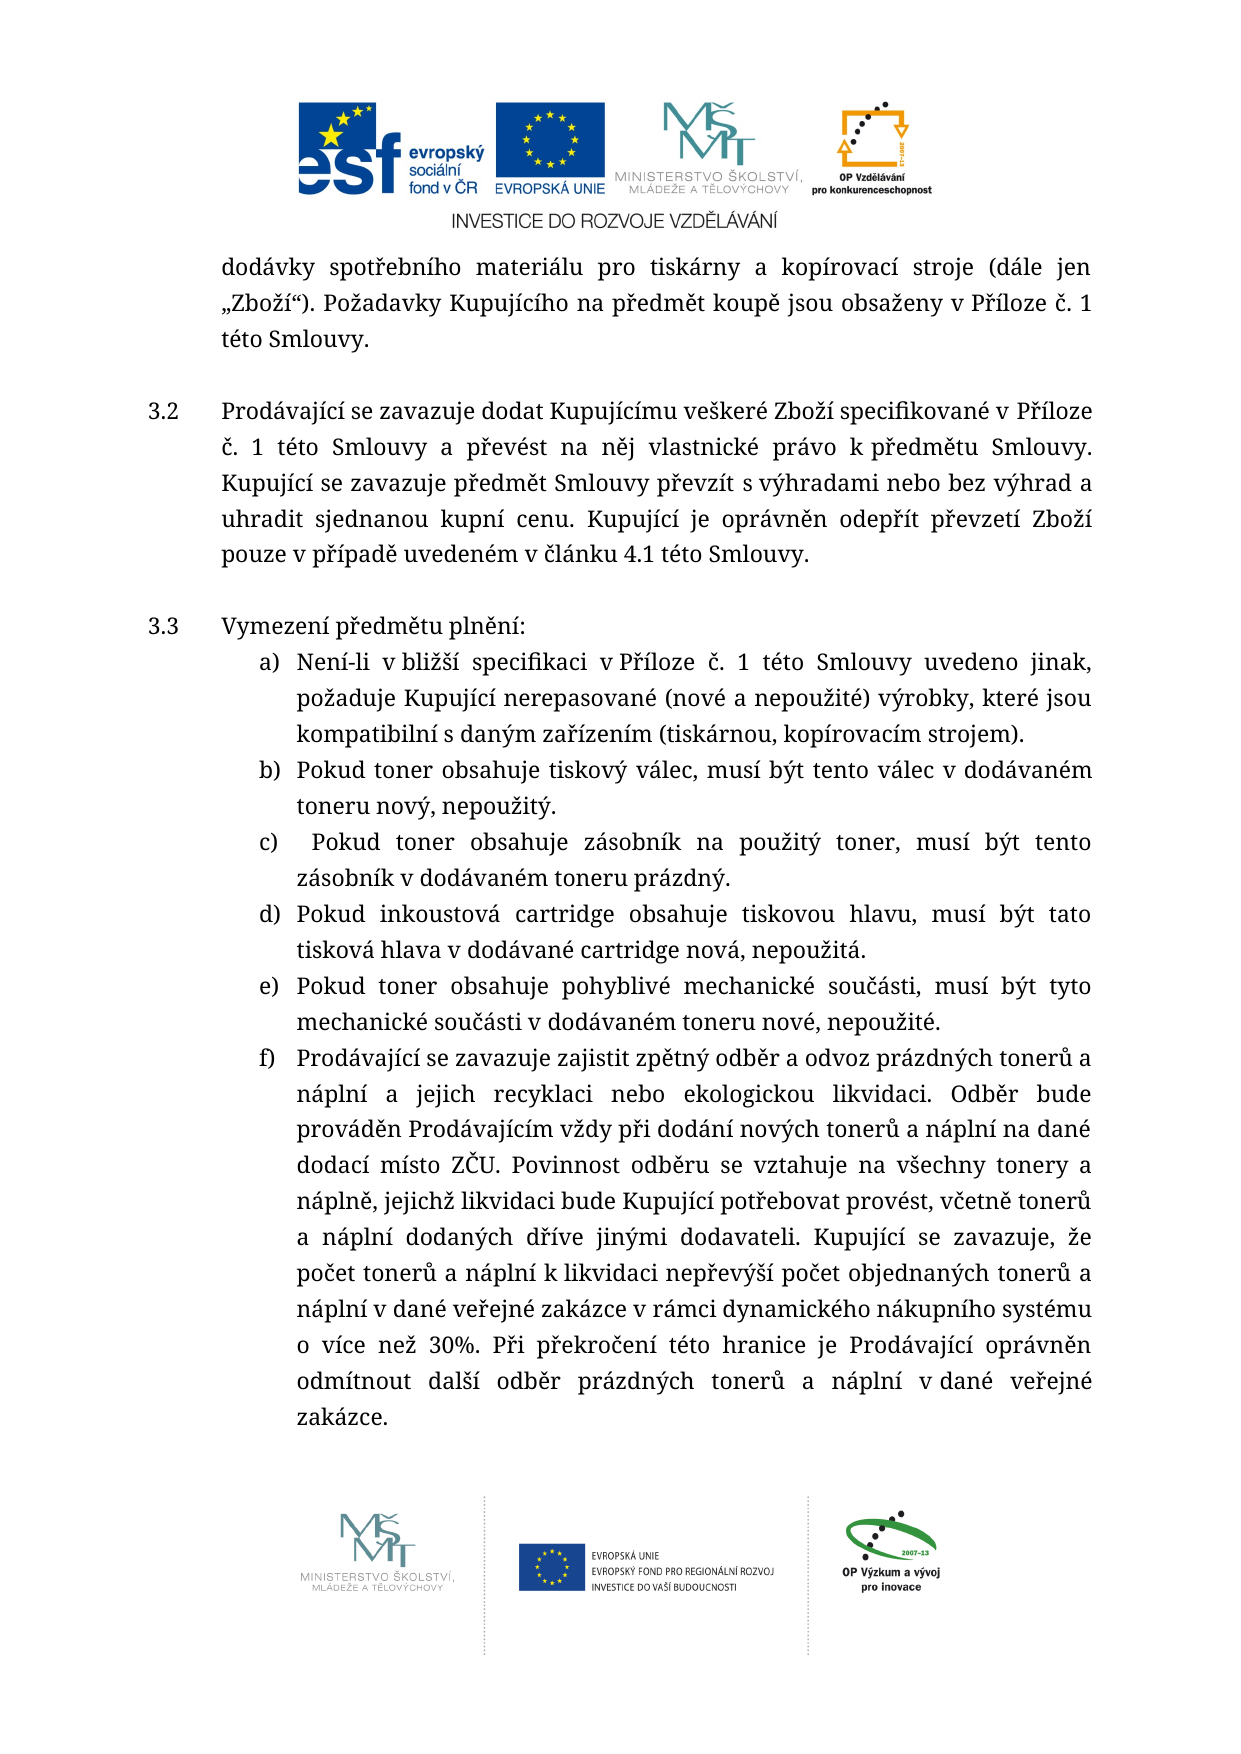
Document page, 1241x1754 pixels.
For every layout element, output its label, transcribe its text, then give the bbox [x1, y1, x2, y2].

list Prodávající se zavazuje zajistit zpětný odběr a odvoz prázdných tonerů a náplní a jejich recyklaci nebo ekologickou likvidaci. Odběr bude prováděn Prodávajícím vždy při dodání nových tonerů a náplní na dané dodací místo ZČU. Povinnost odběru se vztahuje na všechny tonery a náplně, jejichž likvidaci bude Kupující potřebovat provést, včetně tonerů a náplní dodaných dříve jinými dodavateli. Kupující se zavazuje, že počet tonerů a náplní k likvidaci nepřevýší počet objednaných tonerů a náplní v dané veřejné zakázce v rámci dynamického nákupního systému o více než 30%. Při překročení této hranice je Prodávající oprávněn odmítnout další odběr prázdných tonerů a náplní v dané veřejné zakázce. [259, 1042, 1093, 1432]
text dodávky spotřebního materiálu pro tiskárny a kopírovací stroje (dále jen „Zboží“). Požadavky Kupujícího na předmět koupě jsou obsaženy v Příloze č. 1 této Smlouvy. [148, 251, 1093, 354]
picture [265, 1470, 975, 1681]
list Není-li v bližší specifikaci v Příloze č. 1 této Smlouvy uvedeno jinak, požaduje Kupující nerepasované (nové a nepoužité) výrobky, které jsou kompatibilní s daným zařízením (tiskárnou, kopírovacím strojem). [259, 646, 1093, 749]
list Pokud toner obsahuje tiskový válec, musí být tento válec v dodávaném toneru nový, nepoužitý. [259, 754, 1093, 821]
list Pokud toner obsahuje zásobník na použitý toner, musí být tento zásobník v dodávaném toneru prázdný. [259, 826, 1093, 893]
text 3.2 Prodávající se zavazuje dodat Kupujícímu veškeré Zboží specifikované v Příloze č. 1 této Smlouvy a převést na něj vlastnické právo k předmětu Smlouvy. Kupující se zavazuje předmět Smlouvy převzít s výhradami nebo bez výhrad a uhradit sjednanou kupní cenu. Kupující je oprávněn odepřít převzetí Zboží pouze v případě uvedeném v článku 4.1 této Smlouvy. [148, 395, 1093, 570]
list Pokud toner obsahuje pohyblivé mechanické součásti, musí být tyto mechanické součásti v dodávaném toneru nové, nepoužité. [259, 970, 1093, 1037]
list Pokud inkoustová cartridge obsahuje tiskovou hlavu, musí být tato tisková hlava v dodávané cartridge nová, nepoužitá. [259, 898, 1093, 965]
text 3.3 Vymezení předmětu plnění: [148, 610, 1093, 642]
picture [265, 73, 975, 251]
